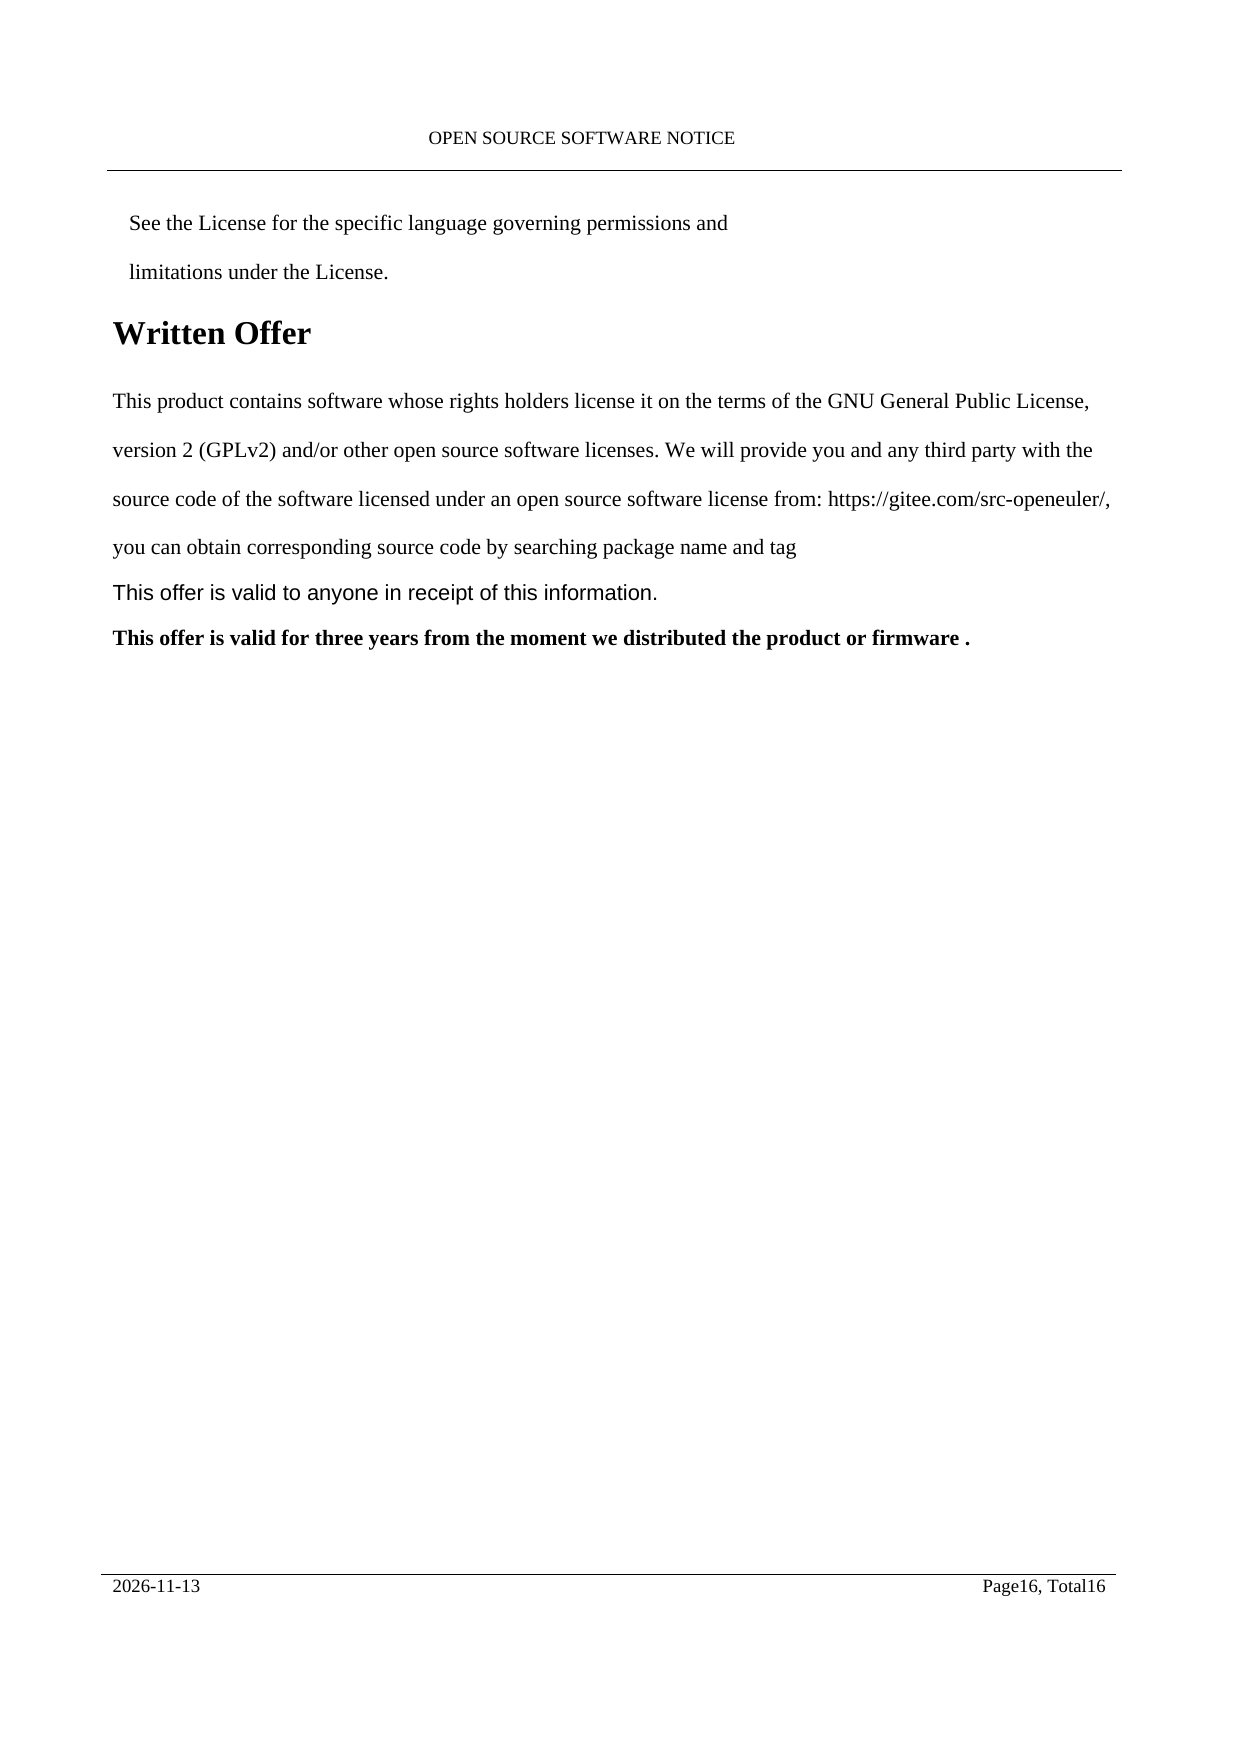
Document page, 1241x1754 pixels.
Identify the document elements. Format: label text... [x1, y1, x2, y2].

text This offer is valid to anyone in receipt of this information. [112, 576, 1128, 608]
text This product contains software whose rights holders license it on the terms of the GNU General Public License, version 2 (GPLv2) and/or other open source software licenses. We will provide you and any third party with the source code of the software licensed under an open source software license from: https://gitee.com/src-openeuler/, you can obtain corresponding source code by searching package name and tag [112, 384, 1128, 563]
text Written Offer [112, 300, 1128, 365]
text This offer is valid for three years from the moment we distributed the product or firmware . [112, 621, 1128, 653]
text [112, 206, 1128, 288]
